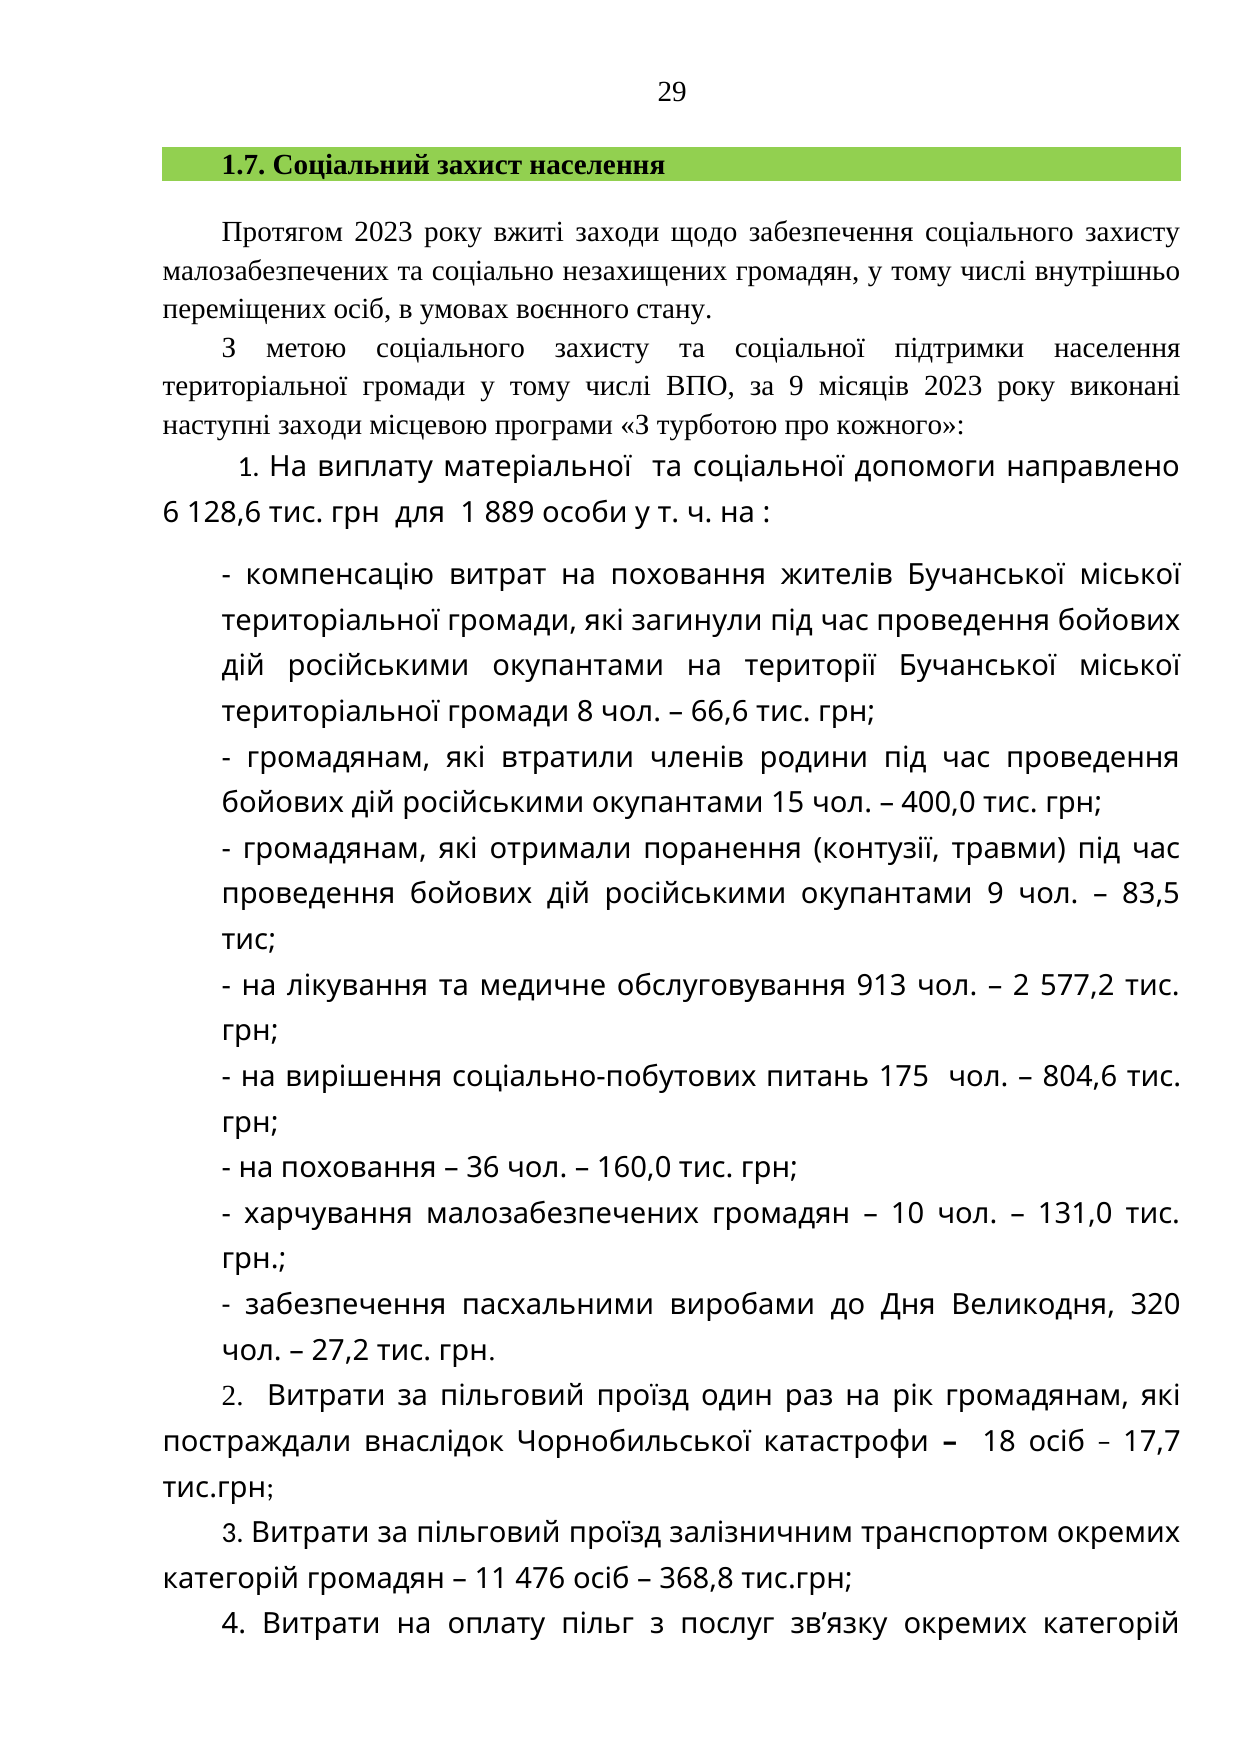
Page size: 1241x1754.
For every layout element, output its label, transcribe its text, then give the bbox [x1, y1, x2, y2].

text - громадянам, які отримали поранення (контузії, травми) під час проведення бойових дій російськими окупантами 9 чол. – 83,5 тис; [221, 827, 1181, 958]
text 1.7. Соціальний захист населення [162, 147, 1181, 181]
text - компенсацію витрат на поховання жителів Бучанської міської територіальної громади, які загинули під час проведення бойових дій російськими окупантами на території Бучанської міської територіальної громади 8 чол. – 66,6 тис. грн; [221, 553, 1181, 730]
text - на вирішення соціально-побутових питань 175 чол. – 804,6 тис. грн; [221, 1055, 1181, 1141]
text Протягом 2023 року вжиті заходи щодо забезпечення соціального захисту малозабезпечених та соціально незахищених громадян, у тому числі внутрішньо переміщених осіб, в умовах воєнного стану. [162, 214, 1181, 325]
text З метою соціального захисту та соціальної підтримки населення територіальної громади у тому числі ВПО, за 9 місяців 2023 року виконані наступні заходи місцевою програми «З турботою про кожного»: [162, 330, 1181, 440]
text - харчування малозабезпечених громадян – 10 чол. – 131,0 тис. грн.; [221, 1192, 1181, 1277]
text 3. Витрати за пільговий проїзд залізничним транспортом окремих категорій громадян – 11 476 осіб – 368,8 тис.грн; [162, 1511, 1181, 1597]
text 2. Витрати за пільговий проїзд один раз на рік громадянам, які постраждали внаслідок Чорнобильської катастрофи – 18 осіб – 17,7 тис.грн; [162, 1374, 1181, 1506]
text - громадянам, які втратили членів родини під час проведення бойових дій російськими окупантами 15 чол. – 400,0 тис. грн; [221, 736, 1181, 821]
text - забезпечення пасхальними виробами до Дня Великодня, 320 чол. – 27,2 тис. грн. [221, 1283, 1181, 1369]
text - на поховання – 36 чол. – 160,0 тис. грн; [221, 1146, 1181, 1186]
text - на лікування та медичне обслуговування 913 чол. – 2 577,2 тис. грн; [221, 964, 1181, 1049]
text 1. На виплату матеріальної та соціальної допомоги направлено 6 128,6 тис. грн для 1 889 особи у т. ч. на : [162, 445, 1181, 531]
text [162, 1603, 1181, 1642]
